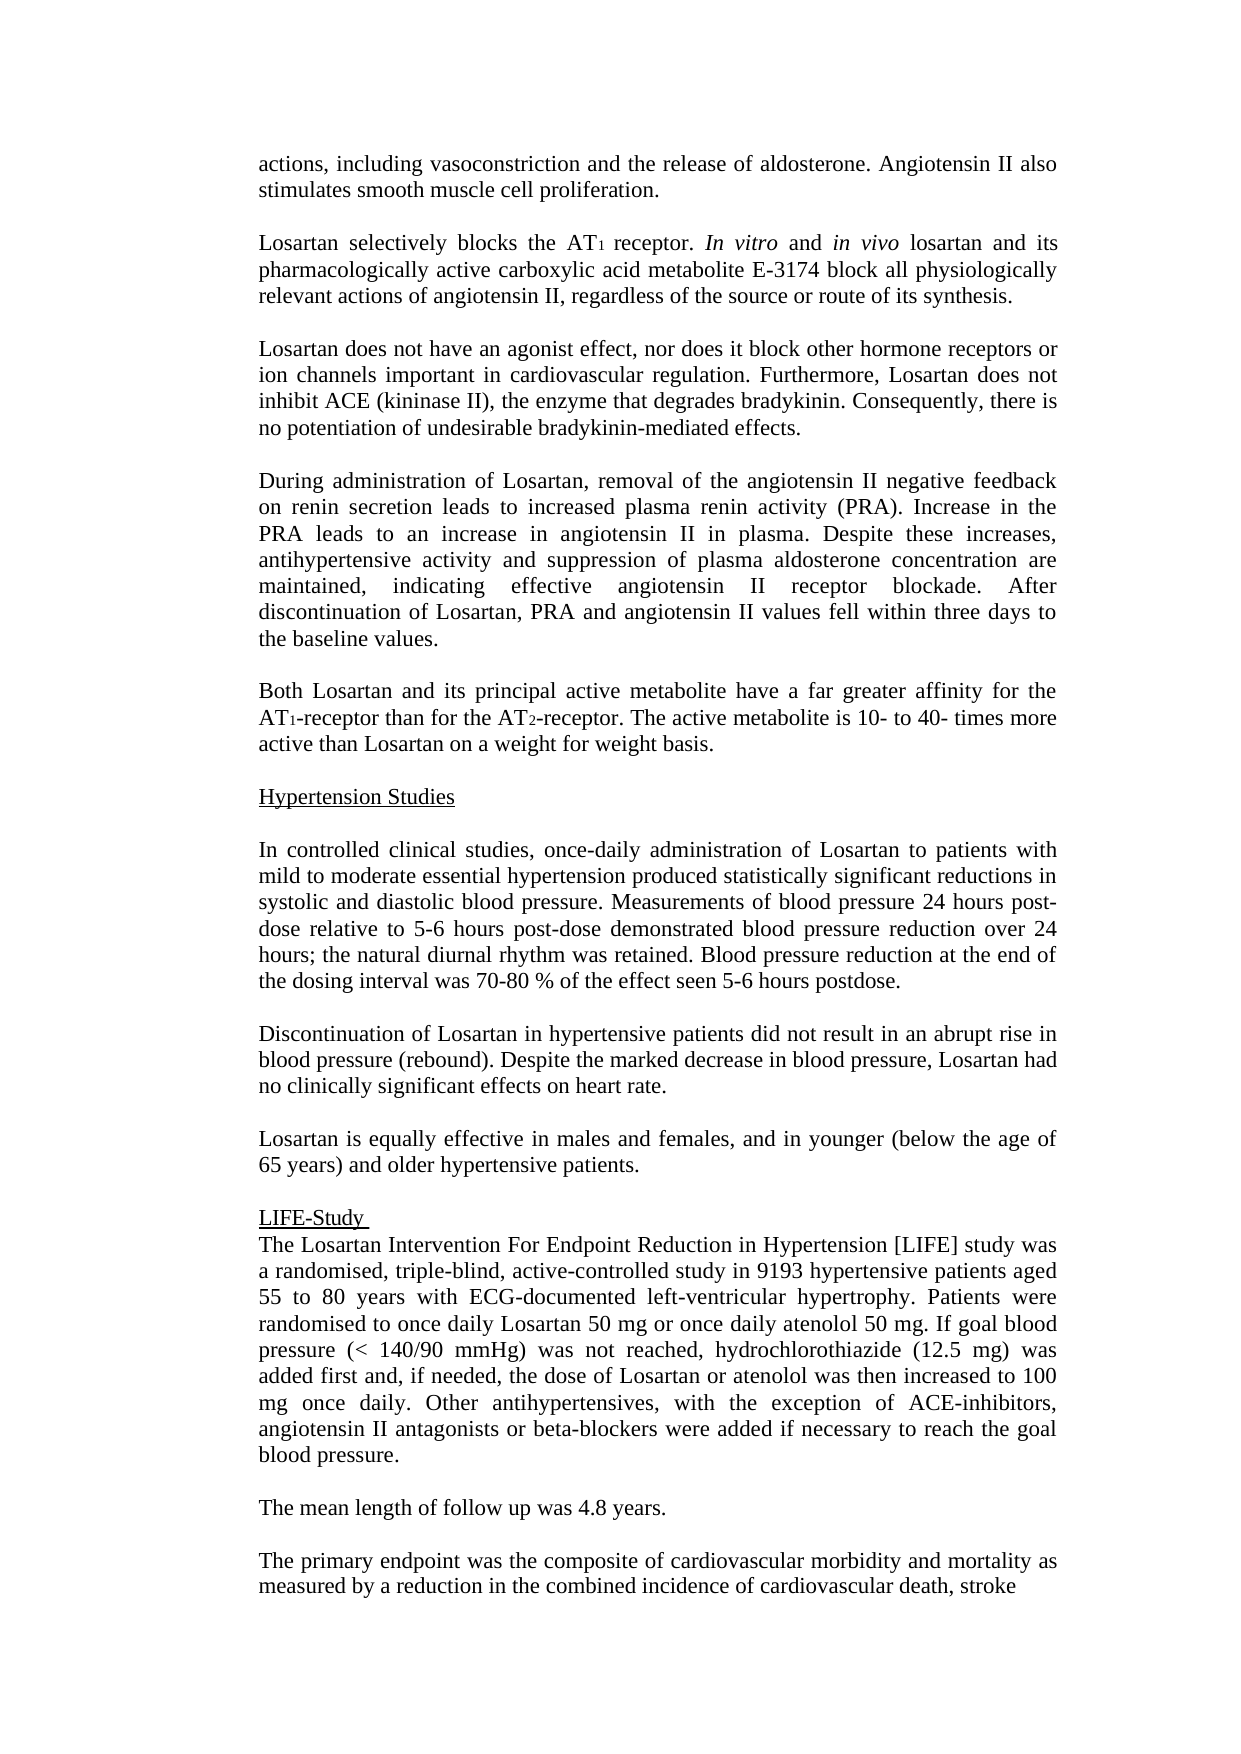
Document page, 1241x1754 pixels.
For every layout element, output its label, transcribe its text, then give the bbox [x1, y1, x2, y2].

text Losartan does not have an agonist effect, nor does it block other hormone receptors or ion channels important in cardiovascular regulation. Furthermore, Losartan does not inhibit ACE (kininase II), the enzyme that degrades bradykinin. Consequently, there is no potentiation of undesirable bradykinin-mediated effects. [258, 335, 1058, 440]
text Hypertension Studies [258, 783, 1058, 809]
text LIFE-Study [258, 1205, 1058, 1231]
text During administration of Losartan, removal of the angiotensin II negative feedback on renin secretion leads to increased plasma renin activity (PRA). Increase in the PRA leads to an increase in angiotensin II in plasma. Despite these increases, antihypertensive activity and suppression of plasma aldosterone concentration are maintained, indicating effective angiotensin II receptor blockade. After discontinuation of Losartan, PRA and angiotensin II values fell within three days to the baseline values. [258, 467, 1058, 651]
text Both Losartan and its principal active metabolite have a far greater affinity for the AT1-receptor than for the AT2-receptor. The active metabolite is 10- to 40- times more active than Losartan on a weight for weight basis. [258, 677, 1058, 757]
text In controlled clinical studies, once-daily administration of Losartan to patients with mild to moderate essential hypertension produced statistically significant reductions in systolic and diastolic blood pressure. Measurements of blood pressure 24 hours post-dose relative to 5-6 hours post-dose demonstrated blood pressure reduction over 24 hours; the natural diurnal rhythm was retained. Blood pressure reduction at the end of the dosing interval was 70-80 % of the effect seen 5-6 hours postdose. [258, 836, 1058, 994]
text Losartan is equally effective in males and females, and in younger (below the age of 65 years) and older hypertensive patients. [258, 1125, 1058, 1178]
text Discontinuation of Losartan in hypertensive patients did not result in an abrupt rise in blood pressure (rebound). Despite the marked decrease in blood pressure, Losartan had no clinically significant effects on heart rate. [258, 1020, 1058, 1099]
text The primary endpoint was the composite of cardiovascular morbidity and mortality as measured by a reduction in the combined incidence of cardiovascular death, stroke [258, 1548, 1058, 1599]
text Losartan selectively blocks the AT1 receptor. In vitro and in vivo losartan and its pharmacologically active carboxylic acid metabolite E-3174 block all physiologically relevant actions of angiotensin II, regardless of the source or route of its synthesis. [258, 229, 1058, 309]
text The mean length of follow up was 4.8 years. [258, 1495, 1058, 1521]
text actions, including vasoconstriction and the release of aldosterone. Angiotensin II also stimulates smooth muscle cell proliferation. [258, 150, 1058, 203]
text The Losartan Intervention For Endpoint Reduction in Hypertension [LIFE] study was a randomised, triple-blind, active-controlled study in 9193 hypertensive patients aged 55 to 80 years with ECG-documented left-ventricular hypertrophy. Patients were randomised to once daily Losartan 50 mg or once daily atenolol 50 mg. If goal blood pressure (< 140/90 mmHg) was not reached, hydrochlorothiazide (12.5 mg) was added first and, if needed, the dose of Losartan or atenolol was then increased to 100 mg once daily. Other antihypertensives, with the exception of ACE-inhibitors, angiotensin II antagonists or beta-blockers were added if necessary to reach the goal blood pressure. [258, 1231, 1058, 1468]
